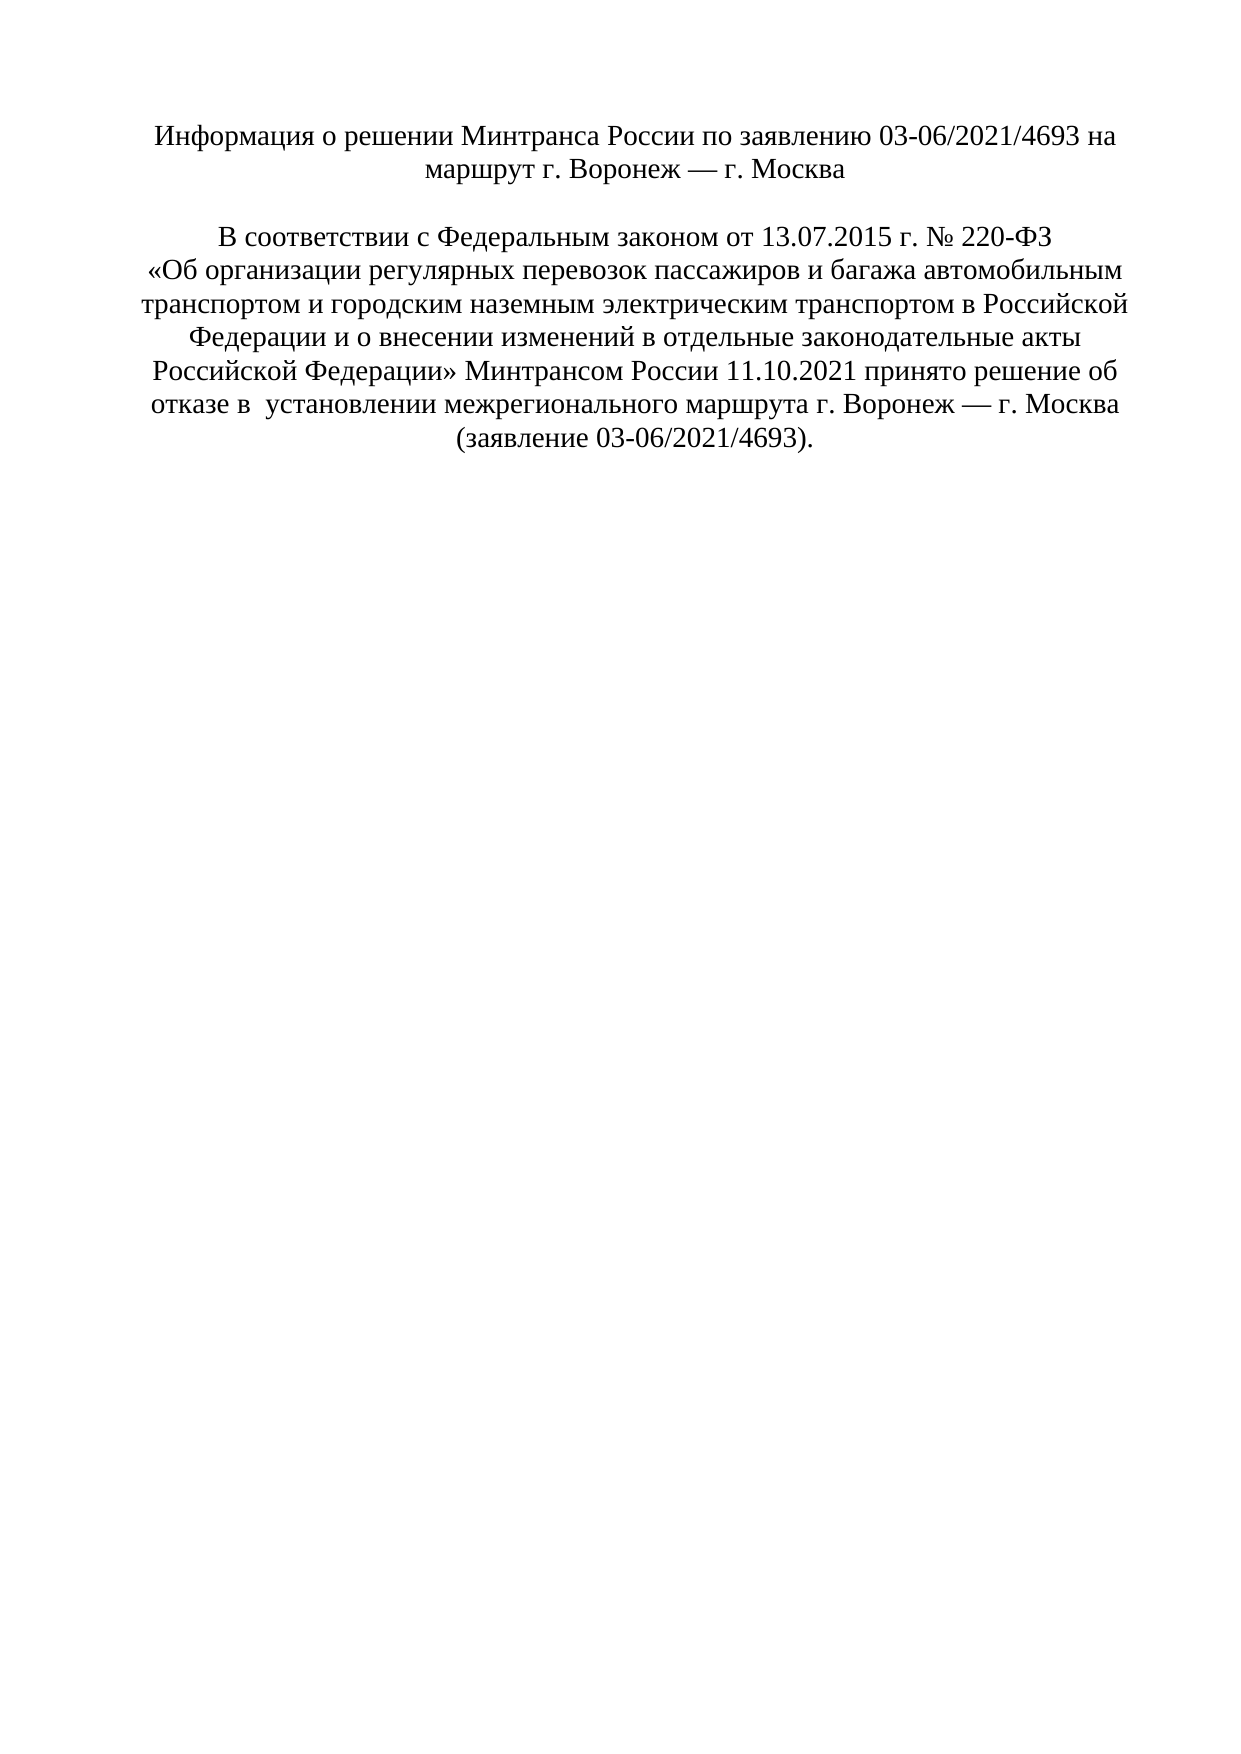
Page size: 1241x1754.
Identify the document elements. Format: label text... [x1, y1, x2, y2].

text Информация о решении Минтранса России по заявлению 03-06/2021/4693 на маршрут г. Воронеж — г. Москва [118, 118, 1152, 185]
text В соответствии с Федеральным законом от 13.07.2015 г. № 220-ФЗ «Об организации регулярных перевозок пассажиров и багажа автомобильным транспортом и городским наземным электрическим транспортом в Российской Федерации и о внесении изменений в отдельные законодательные акты Российской Федерации» Минтрансом России 11.10.2021 принято решение об отказе в установлении межрегионального маршрута г. Воронеж — г. Москва (заявление 03-06/2021/4693). [118, 219, 1152, 453]
